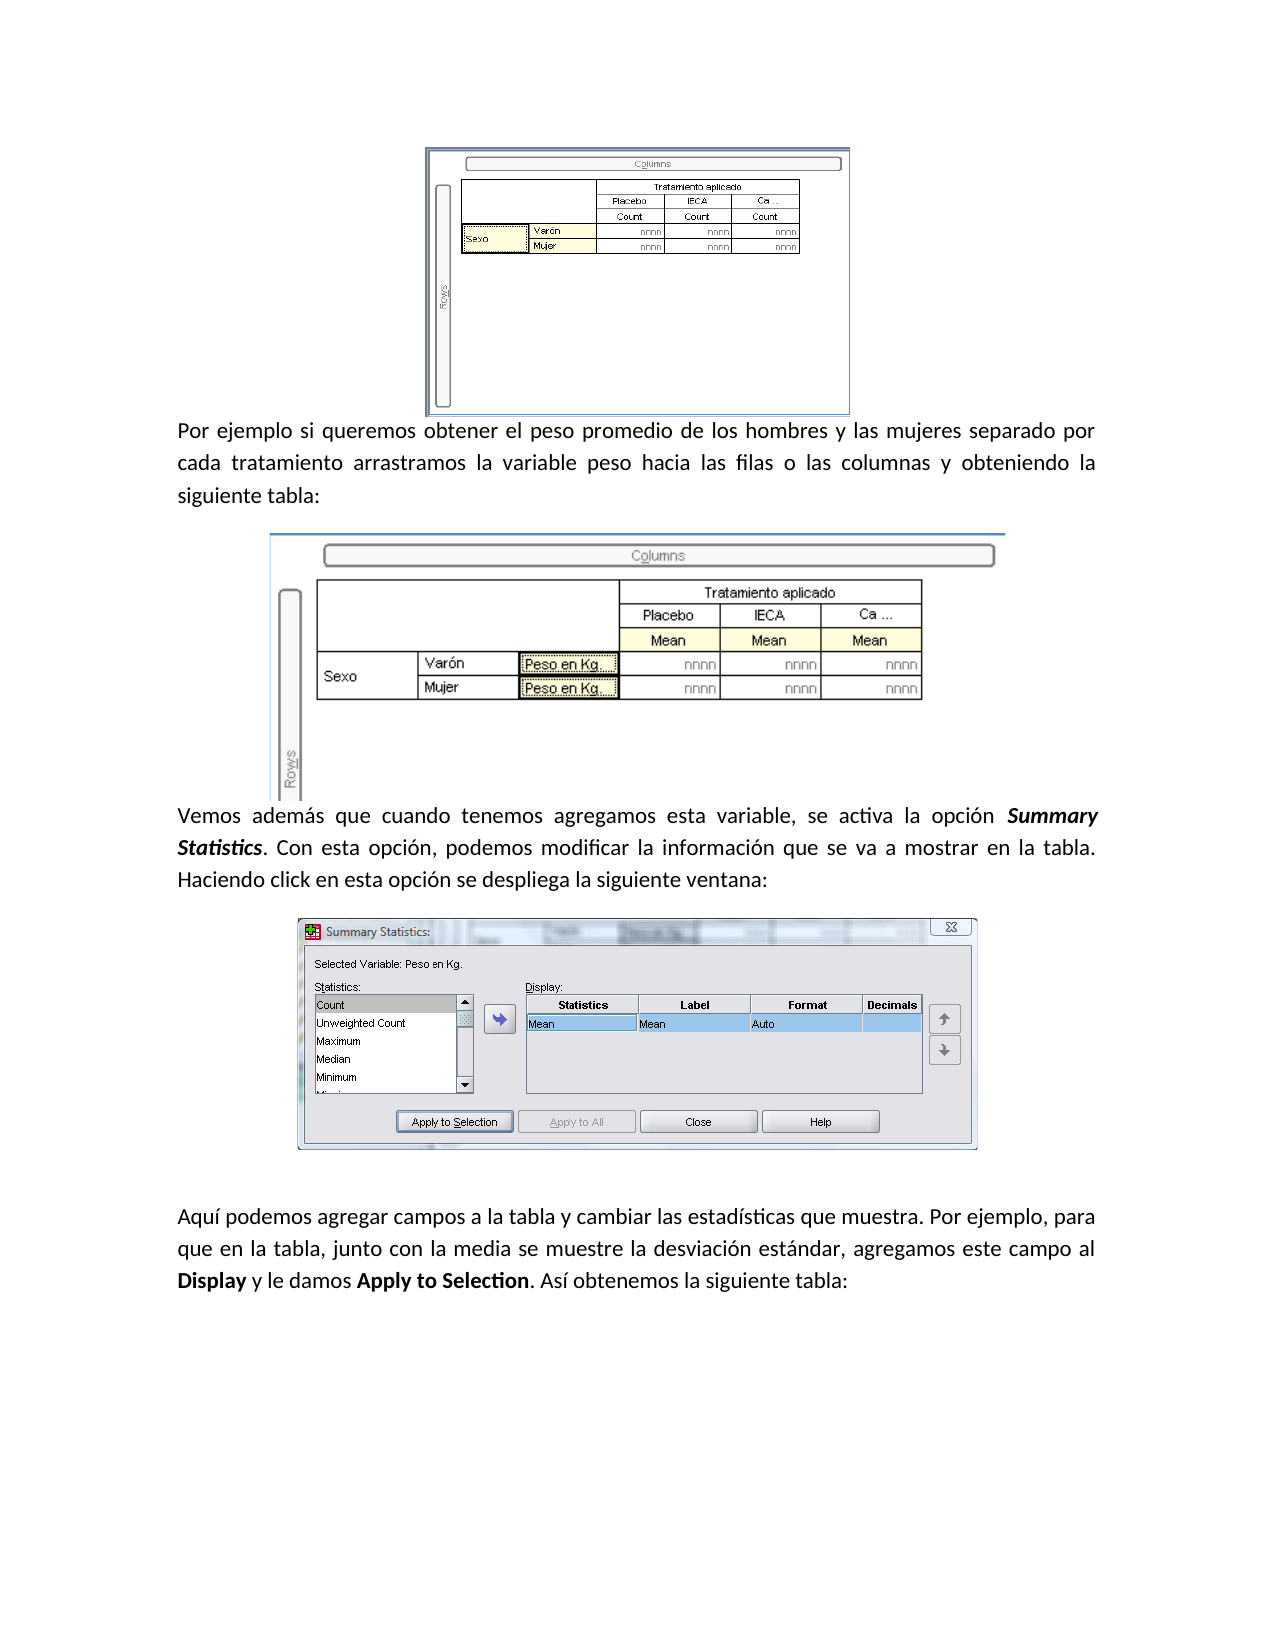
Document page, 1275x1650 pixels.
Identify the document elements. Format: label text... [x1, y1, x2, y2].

text Aquí podemos agregar campos a la tabla y cambiar las estadísticas que muestra. Por ejemplo, para que en la tabla, junto con la media se muestre la desviación estándar, agregamos este campo al Display y le damos Apply to Selection. Así obtenemos la siguiente tabla: [177, 1202, 1098, 1294]
text Por ejemplo si queremos obtener el peso promedio de los hombres y las mujeres separado por cada tratamiento arrastramos la variable peso hacia las filas o las columnas y obteniendo la siguiente tabla: [177, 416, 1098, 509]
picture [425, 147, 851, 417]
text Vemos además que cuando tenemos agregamos esta variable, se activa la opción Summary Statistics. Con esta opción, podemos modificar la información que se va a mostrar en la tabla. Haciendo click en esta opción se despliega la siguiente ventana: [177, 801, 1098, 893]
picture [297, 918, 978, 1150]
picture [269, 533, 1006, 801]
